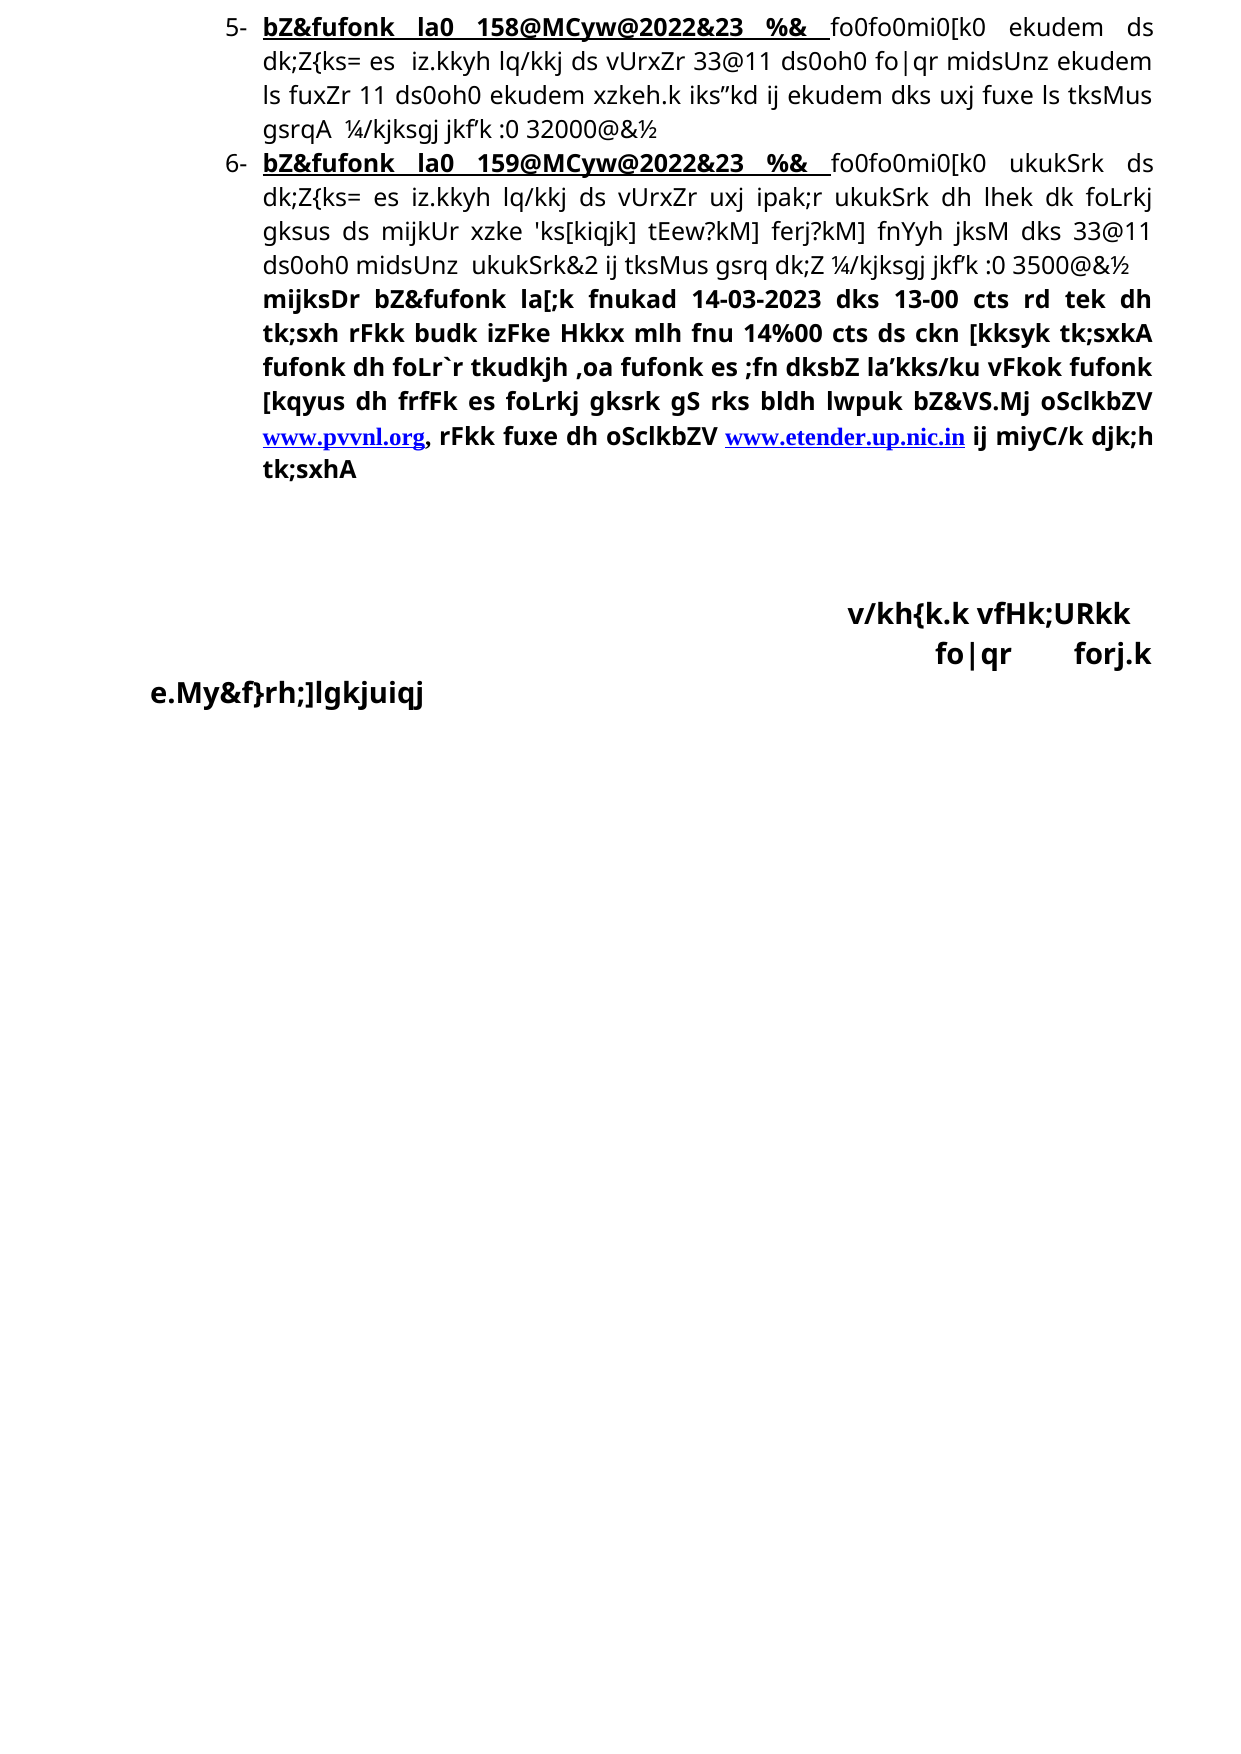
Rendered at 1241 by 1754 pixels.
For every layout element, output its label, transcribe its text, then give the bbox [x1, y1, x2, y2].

text v/kh{k.k vfHk;URkk [150, 593, 1152, 633]
list bZ&fufonk la0 159@MCyw@2022&23 %& fo0fo0mi0[k0 ukukSrk ds dk;Z{ks= es iz.kkyh lq/kkj ds vUrxZr uxj ipak;r ukukSrk dh lhek dk foLrkj gksus ds mijkUr xzke 'ks[kiqjk] tEew?kM] ferj?kM] fnYyh jksM dks 33@11 ds0oh0 midsUnz ukukSrk&2 ij tksMus gsrq dk;Z ¼/kjksgj jkf’k :0 3500@&½ [225, 146, 1154, 282]
list mijksDr bZ&fufonk la[;k fnukad 14-03-2023 dks 13-00 cts rd tek dh tk;sxh rFkk budk izFke Hkkx mlh fnu 14%00 cts ds ckn [kksyk tk;sxkA fufonk dh foLr`r tkudkjh ,oa fufonk es ;fn dksbZ la’kks/ku vFkok fufonk [kqyus dh frfFk es foLrkj gksrk gS rks bldh lwpuk bZ&VS.Mj oSclkbZV www.pvvnl.org, rFkk fuxe dh oSclkbZV www.etender.up.nic.in ij miyC/k djk;h tk;sxhA [262, 282, 1154, 486]
text fo|qr forj.k e.My&f}rh;]lgkjuiqj [150, 633, 1152, 712]
list bZ&fufonk la0 158@MCyw@2022&23 %& fo0fo0mi0[k0 ekudem ds dk;Z{ks= es iz.kkyh lq/kkj ds vUrxZr 33@11 ds0oh0 fo|qr midsUnz ekudem ls fuxZr 11 ds0oh0 ekudem xzkeh.k iks”kd ij ekudem dks uxj fuxe ls tksMus gsrqA ¼/kjksgj jkf’k :0 32000@&½ [225, 9, 1154, 146]
